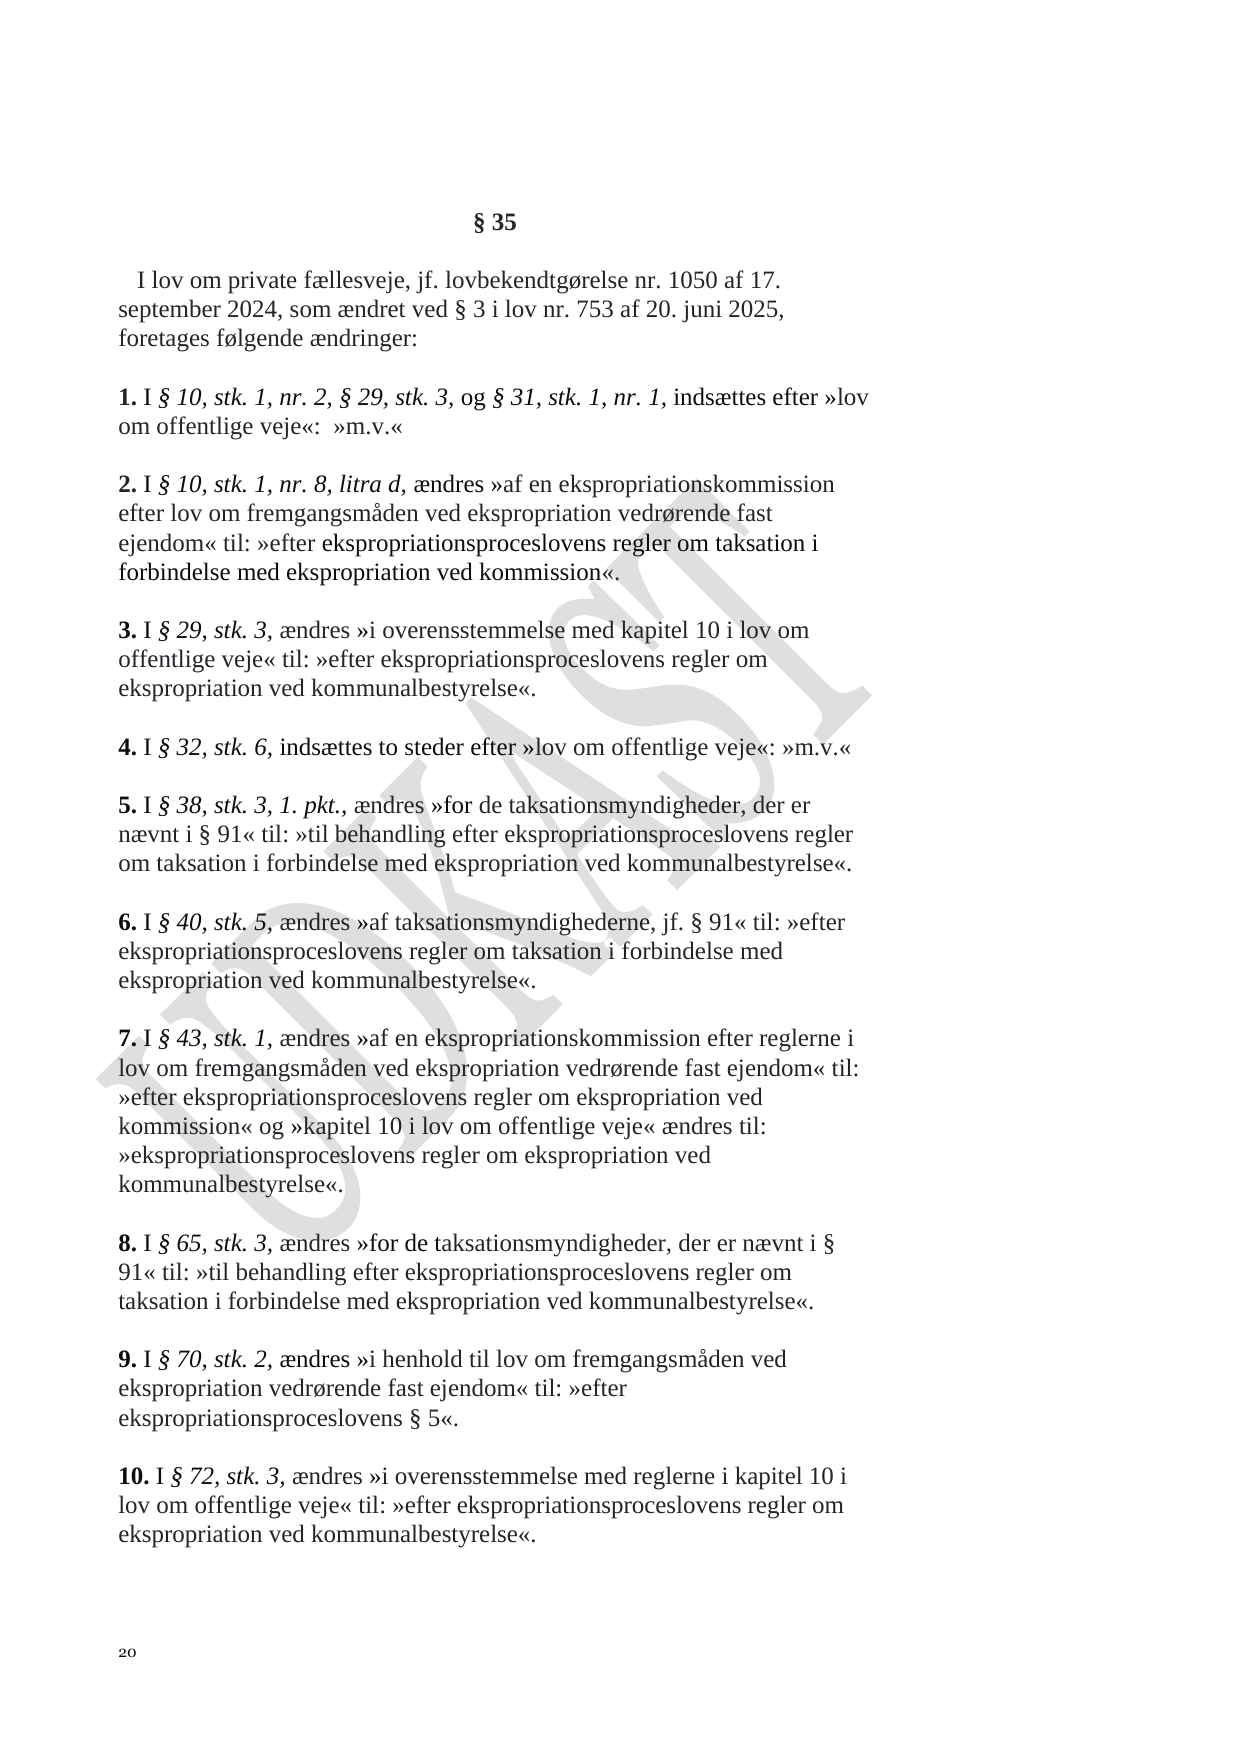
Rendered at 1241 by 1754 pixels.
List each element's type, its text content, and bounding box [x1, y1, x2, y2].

text 8. I § 65, stk. 3, ændres »for de taksationsmyndigheder, der er nævnt i § 91« til: »til behandling efter ekspropriationsproceslovens regler om taksation i forbindelse med ekspropriation ved kommunalbestyrelse«. [118, 1227, 871, 1315]
text 2. I § 10, stk. 1, nr. 8, litra d, ændres »af en ekspropriationskommission efter lov om fremgangsmåden ved ekspropriation vedrørende fast ejendom« til: »efter ekspropriationsproceslovens regler om taksation i forbindelse med ekspropriation ved kommission«. [118, 469, 871, 586]
text § 35 [118, 206, 871, 236]
text I lov om private fællesveje, jf. lovbekendtgørelse nr. 1050 af 17. september 2024, som ændret ved § 3 i lov nr. 753 af 20. juni 2025, foretages følgende ændringer: [118, 265, 871, 352]
text 5. I § 38, stk. 3, 1. pkt., ændres »for de taksationsmyndigheder, der er nævnt i § 91« til: »til behandling efter ekspropriationsproceslovens regler om taksation i forbindelse med ekspropriation ved kommunalbestyrelse«. [118, 790, 871, 877]
text 6. I § 40, stk. 5, ændres »af taksationsmyndighederne, jf. § 91« til: »efter ekspropriationsproceslovens regler om taksation i forbindelse med ekspropriation ved kommunalbestyrelse«. [118, 906, 871, 994]
text 1. I § 10, stk. 1, nr. 2, § 29, stk. 3, og § 31, stk. 1, nr. 1, indsættes efter »lov om offentlige veje«: »m.v.« [118, 381, 871, 440]
text 10. I § 72, stk. 3, ændres »i overensstemmelse med reglerne i kapitel 10 i lov om offentlige veje« til: »efter ekspropriationsproceslovens regler om ekspropriation ved kommunalbestyrelse«. [118, 1461, 871, 1548]
text 4. I § 32, stk. 6, indsættes to steder efter »lov om offentlige veje«: »m.v.« [118, 731, 871, 761]
text 7. I § 43, stk. 1, ændres »af en ekspropriationskommission efter reglerne i lov om fremgangsmåden ved ekspropriation vedrørende fast ejendom« til: »efter ekspropriationsproceslovens regler om ekspropriation ved kommission« og »kapitel 10 i lov om offentlige veje« ændres til: »ekspropriationsproceslovens regler om ekspropriation ved kommunalbestyrelse«. [118, 1023, 871, 1198]
text 9. I § 70, stk. 2, ændres »i henhold til lov om fremgangsmåden ved ekspropriation vedrørende fast ejendom« til: »efter ekspropriationsproceslovens § 5«. [118, 1344, 871, 1431]
text 3. I § 29, stk. 3, ændres »i overensstemmelse med kapitel 10 i lov om offentlige veje« til: »efter ekspropriationsproceslovens regler om ekspropriation ved kommunalbestyrelse«. [118, 615, 871, 702]
